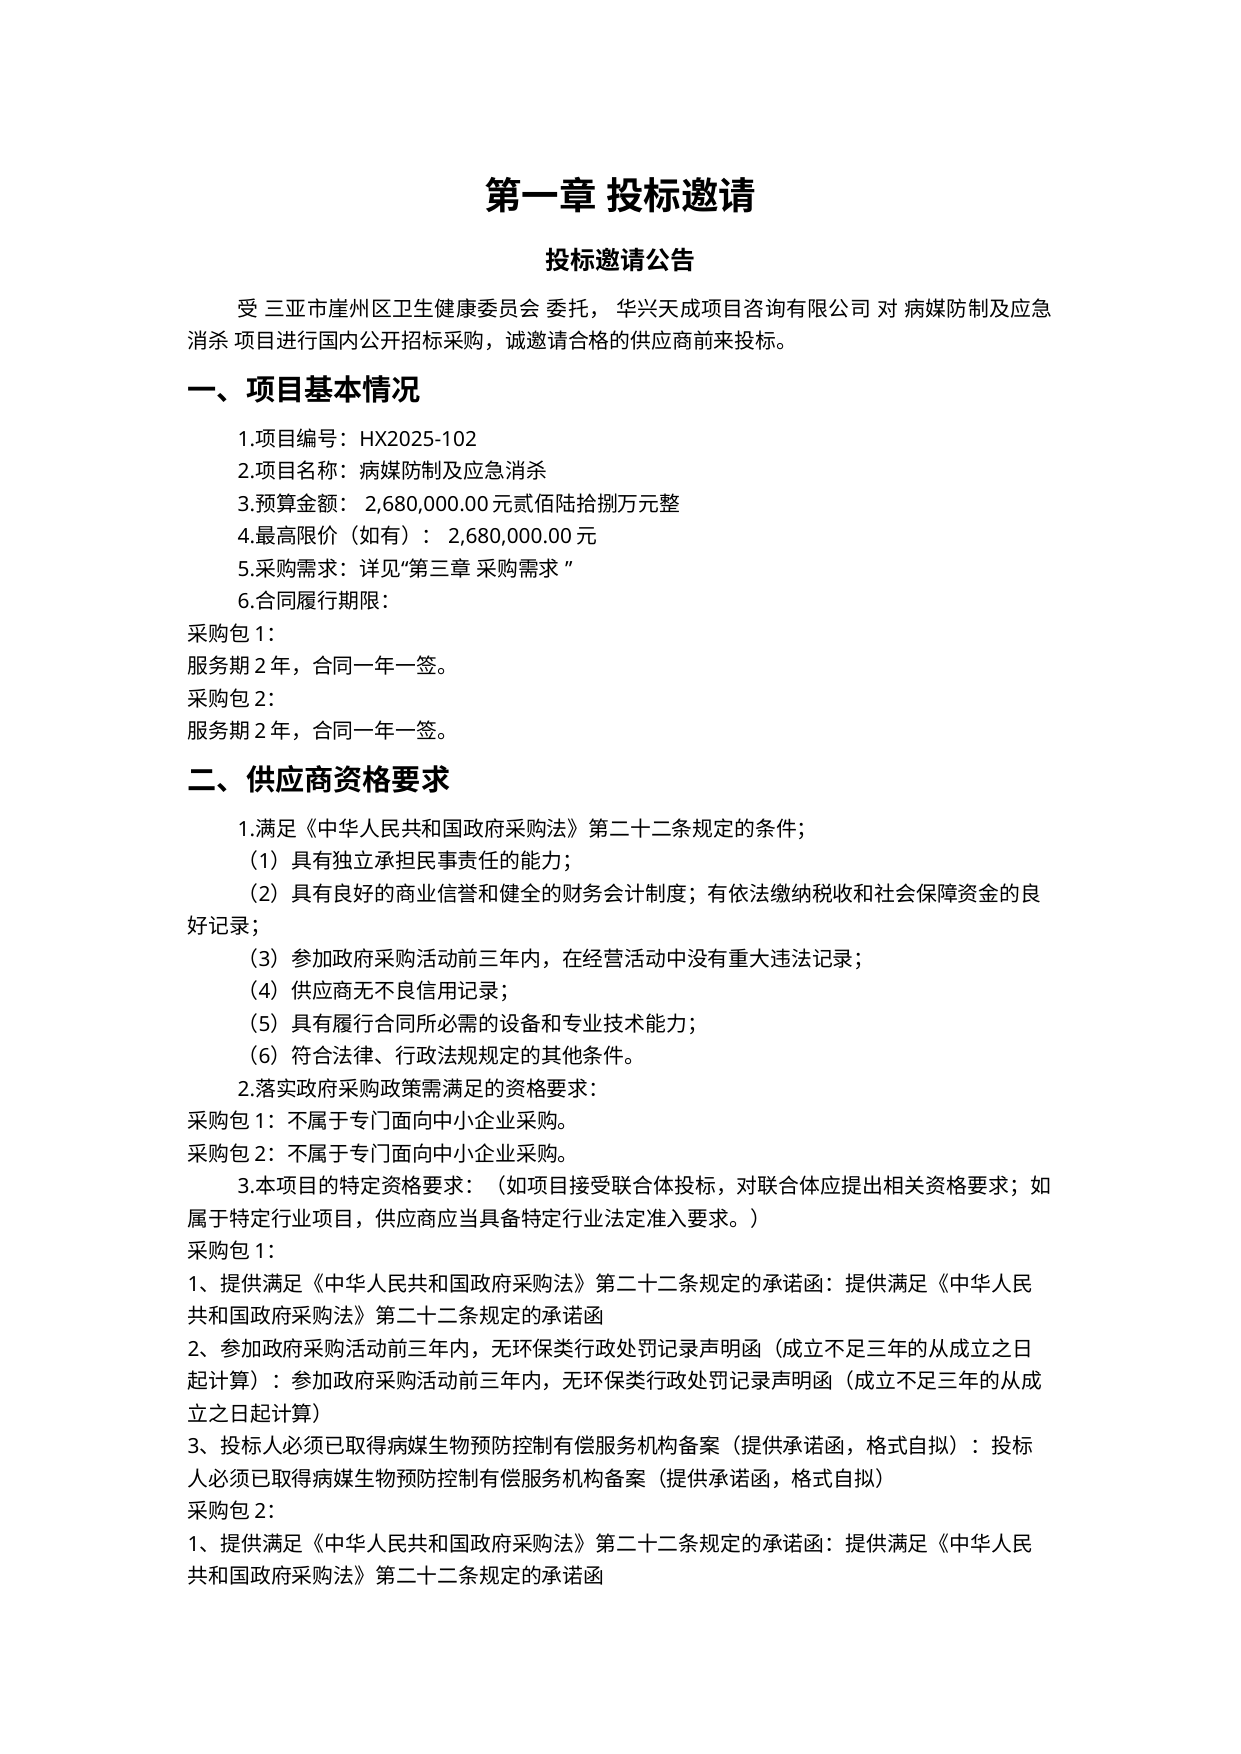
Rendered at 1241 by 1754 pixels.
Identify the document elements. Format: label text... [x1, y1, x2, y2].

text 2.项目名称：病媒防制及应急消杀 [187, 454, 1053, 487]
text 3.预算金额： 2,680,000.00元贰佰陆拾捌万元整 [187, 487, 1053, 519]
text 6.合同履行期限： [187, 584, 1053, 617]
text （1）具有独立承担民事责任的能力； [187, 844, 1053, 877]
text 一、项目基本情况 [187, 357, 1053, 422]
text 受 三亚市崖州区卫生健康委员会 委托， 华兴天成项目咨询有限公司 对 病媒防制及应急消杀 项目进行国内公开招标采购，诚邀请合格的供应商前来投标。 [187, 292, 1053, 357]
text （5）具有履行合同所必需的设备和专业技术能力； [187, 1007, 1053, 1039]
text （4）供应商无不良信用记录； [187, 974, 1053, 1007]
text 1、提供满足《中华人民共和国政府采购法》第二十二条规定的承诺函：提供满足《中华人民共和国政府采购法》第二十二条规定的承诺函 [187, 1527, 1053, 1592]
text 采购包2：不属于专门面向中小企业采购。 [187, 1137, 1053, 1169]
text 服务期2年，合同一年一签。 [187, 649, 1053, 682]
text 3.本项目的特定资格要求：（如项目接受联合体投标，对联合体应提出相关资格要求；如属于特定行业项目，供应商应当具备特定行业法定准入要求。） [187, 1169, 1053, 1234]
text 1.满足《中华人民共和国政府采购法》第二十二条规定的条件； [187, 812, 1053, 844]
text （6）符合法律、行政法规规定的其他条件。 [187, 1039, 1053, 1072]
text 4.最高限价（如有）： 2,680,000.00元 [187, 519, 1053, 552]
text 1.项目编号：HX2025-102 [187, 422, 1053, 454]
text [187, 1332, 1053, 1429]
text （2）具有良好的商业信誉和健全的财务会计制度；有依法缴纳税收和社会保障资金的良好记录； [187, 877, 1053, 942]
text 服务期2年，合同一年一签。 [187, 714, 1053, 747]
text 采购包1：不属于专门面向中小企业采购。 [187, 1104, 1053, 1137]
text 2.落实政府采购政策需满足的资格要求： [187, 1072, 1053, 1104]
text 5.采购需求：详见“第三章 采购需求 ” [187, 552, 1053, 584]
text 采购包2： [187, 1494, 1053, 1527]
text 采购包1： [187, 1234, 1053, 1267]
text 第一章 投标邀请 [187, 162, 1053, 227]
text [187, 1429, 1053, 1494]
text 1、提供满足《中华人民共和国政府采购法》第二十二条规定的承诺函：提供满足《中华人民共和国政府采购法》第二十二条规定的承诺函 [187, 1267, 1053, 1332]
text （3）参加政府采购活动前三年内，在经营活动中没有重大违法记录； [187, 942, 1053, 974]
text 采购包1： [187, 617, 1053, 649]
text 投标邀请公告 [187, 227, 1053, 292]
text 采购包2： [187, 682, 1053, 714]
text 二、供应商资格要求 [187, 747, 1053, 812]
